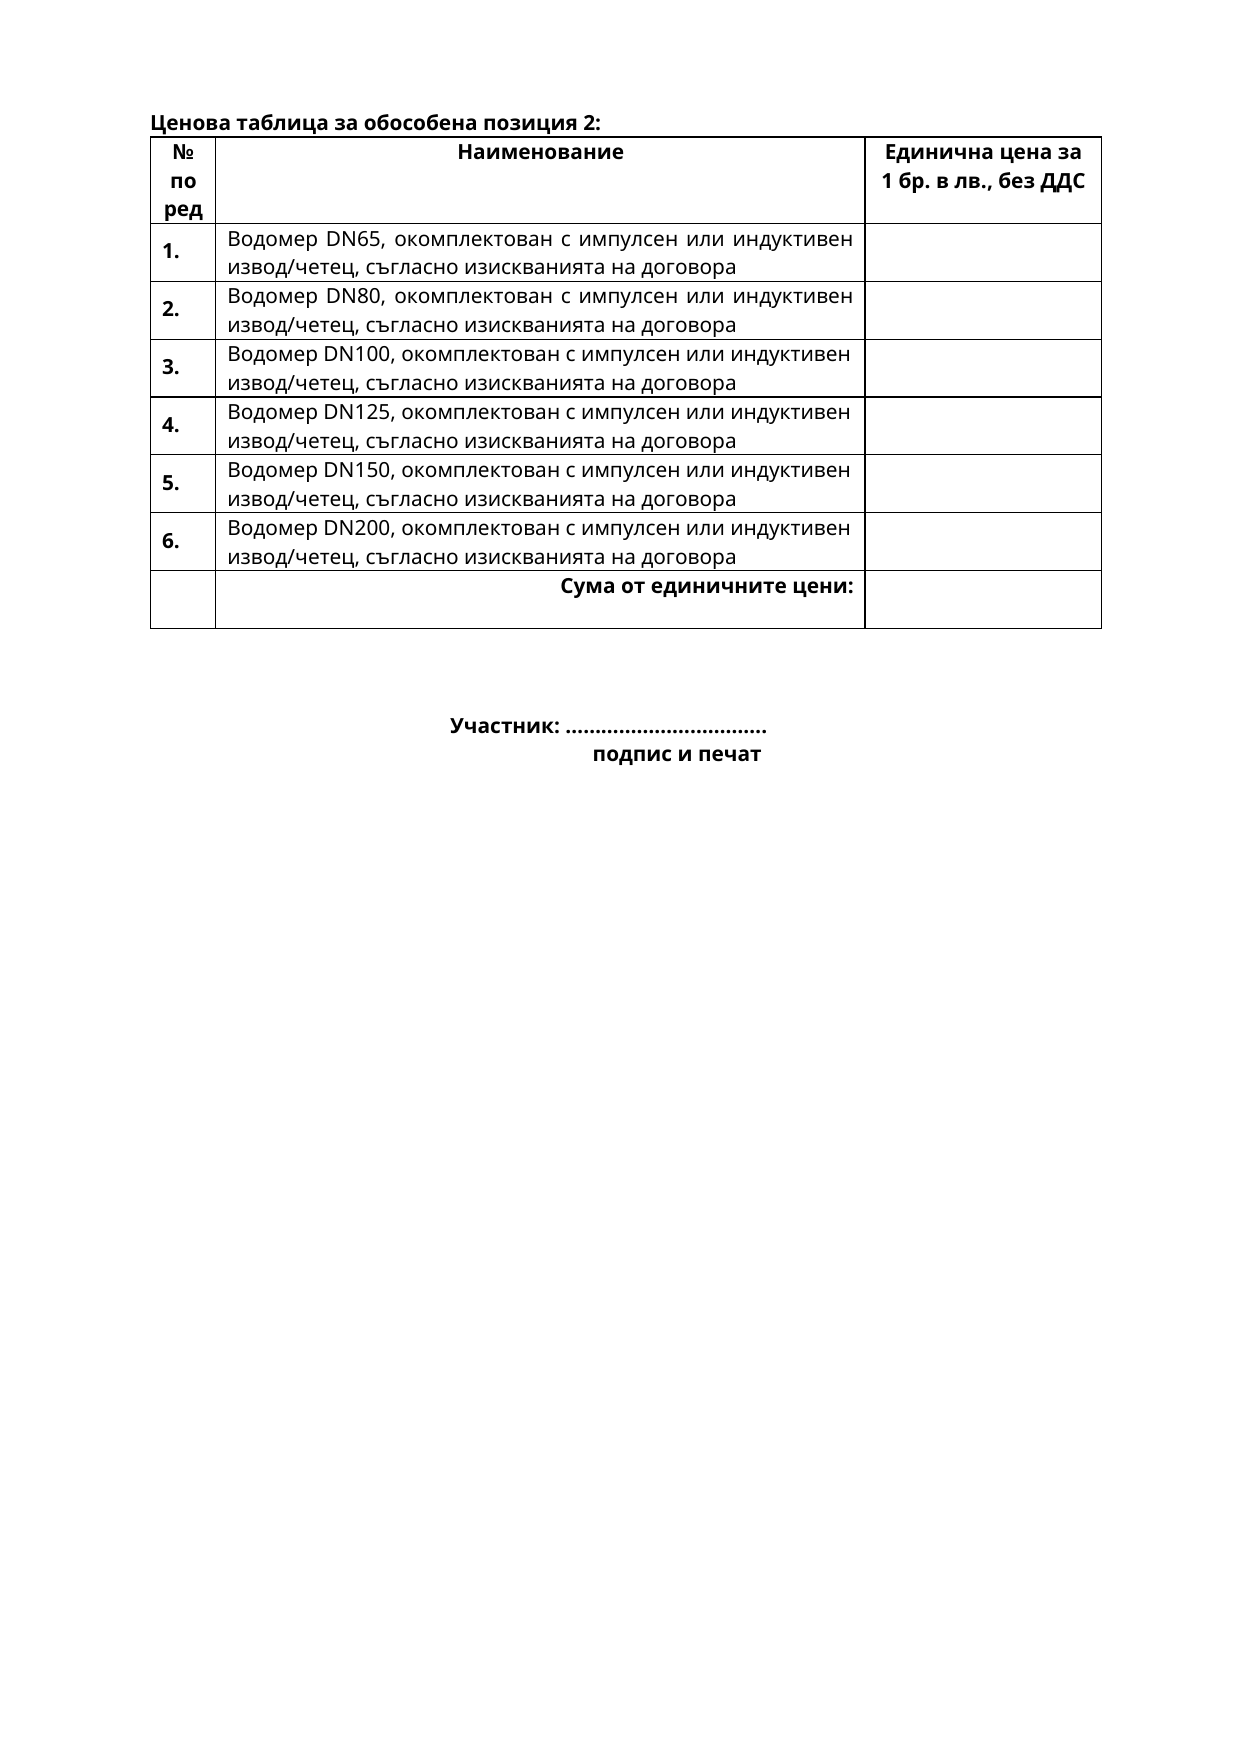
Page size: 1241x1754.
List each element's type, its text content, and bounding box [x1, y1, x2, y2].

table_header Наименование [216, 138, 864, 223]
table_cell [151, 224, 215, 281]
table_cell Сума от единичните цени: [216, 571, 864, 628]
table_cell [866, 571, 1101, 628]
table_cell [151, 282, 215, 338]
table_cell [866, 513, 1101, 570]
table_cell Водомер DN100, окомплектован с импулсен или индуктивен извод/четец, съгласно изискванията на договора [216, 340, 864, 396]
text Ценова таблица за обособена позиция 2: [150, 108, 1090, 136]
table_cell Водомер DN200, окомплектован с импулсен или индуктивен извод/четец, съгласно изискванията на договора [216, 513, 864, 570]
table_cell [866, 398, 1101, 454]
table_cell [151, 340, 215, 396]
table_cell [151, 398, 215, 454]
table_header Единична цена за 1 бр. в лв., без ДДС [866, 138, 1101, 223]
table_cell [151, 571, 215, 628]
table_cell [151, 513, 215, 570]
table_cell Водомер DN80, окомплектован с импулсен или индуктивен извод/четец, съгласно изискванията на договора [216, 282, 864, 338]
table_cell [866, 224, 1101, 281]
text Участник: ……………………………. [375, 711, 1090, 739]
table_cell [866, 340, 1101, 396]
table_cell [151, 455, 215, 512]
table_header № по ред [151, 138, 215, 223]
text подпис и печат [517, 739, 1090, 768]
table_cell Водомер DN125, окомплектован с импулсен или индуктивен извод/четец, съгласно изискванията на договора [216, 398, 864, 454]
table_cell [866, 282, 1101, 338]
table_cell Водомер DN65, окомплектован с импулсен или индуктивен извод/четец, съгласно изискванията на договора [216, 224, 864, 281]
table_cell [866, 455, 1101, 512]
table_cell Водомер DN150, окомплектован с импулсен или индуктивен извод/четец, съгласно изискванията на договора [216, 455, 864, 512]
